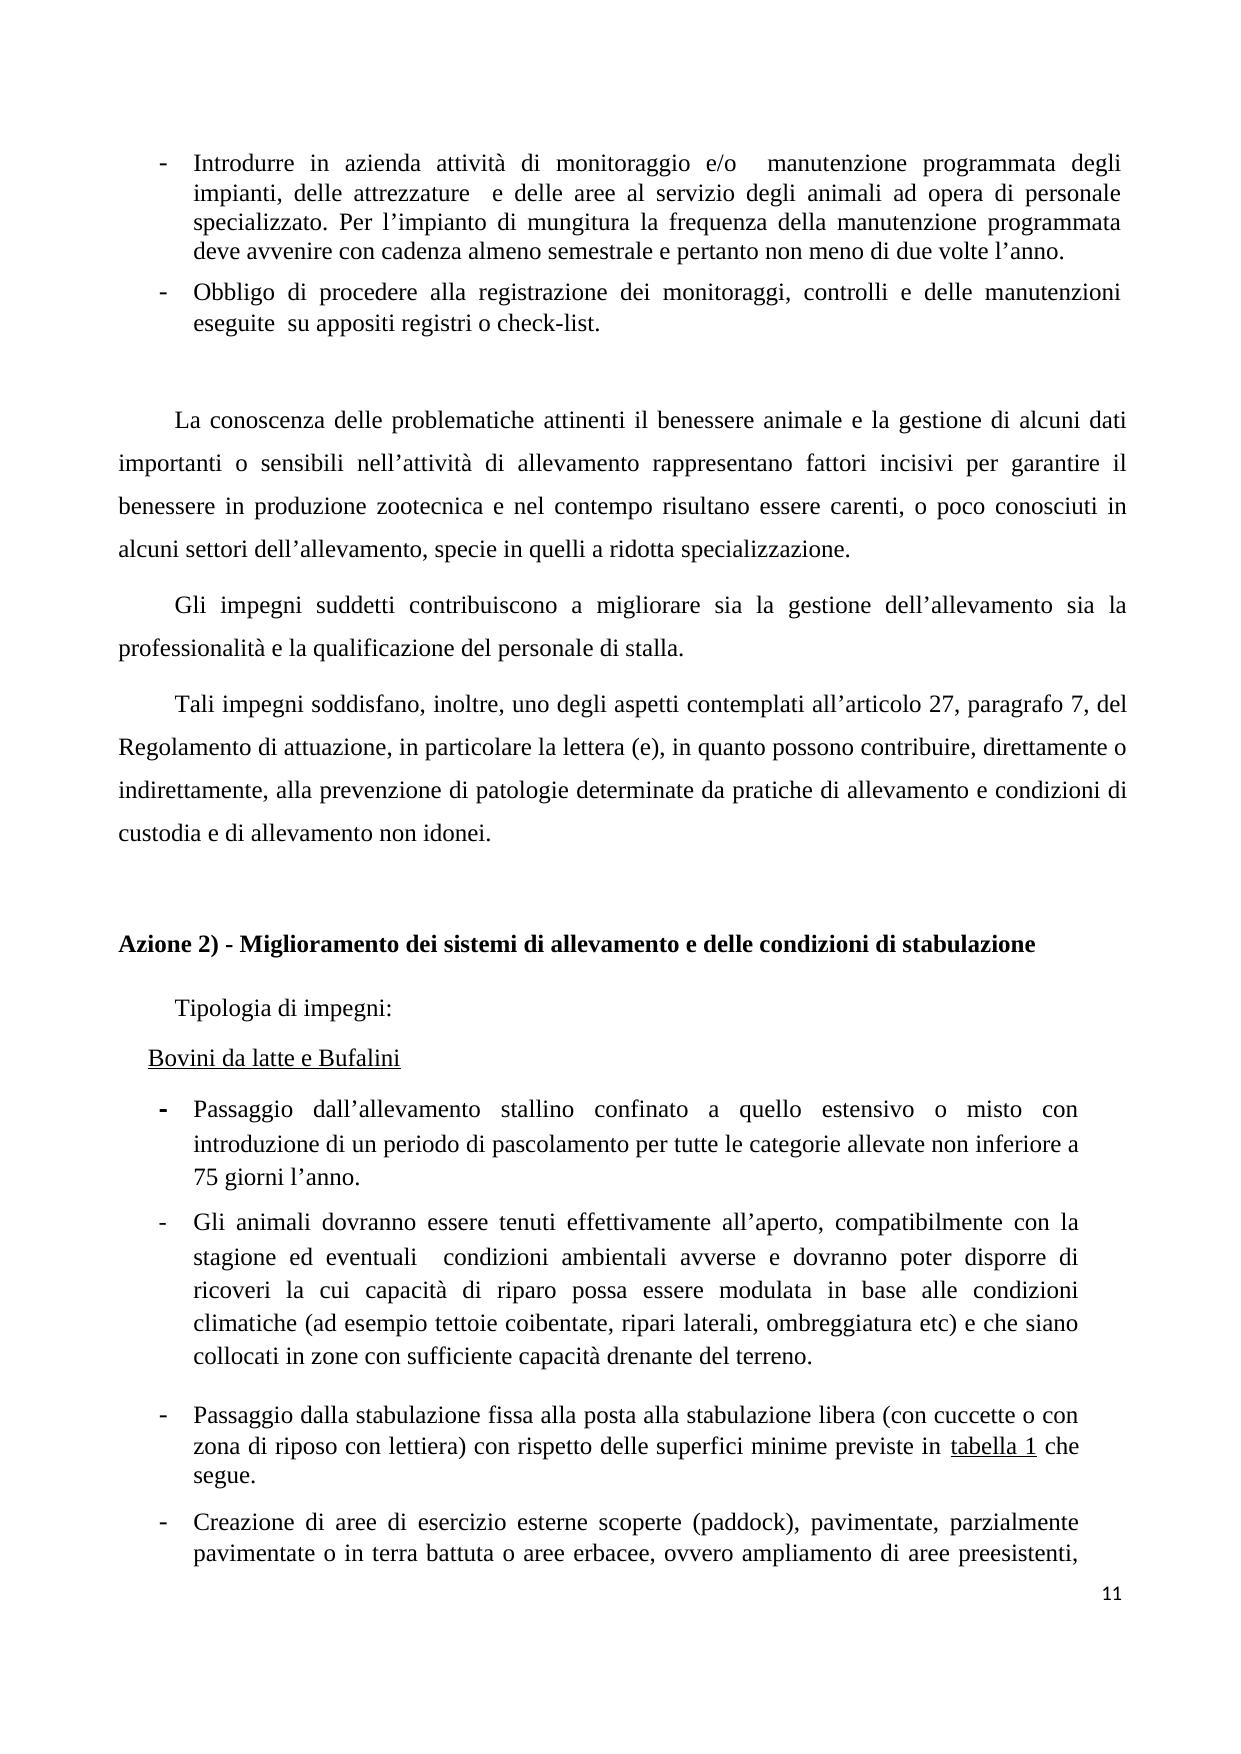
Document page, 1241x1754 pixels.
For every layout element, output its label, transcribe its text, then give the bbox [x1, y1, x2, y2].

text Azione 2) - Miglioramento dei sistemi di allevamento e delle condizioni di stabulazione [118, 929, 1122, 958]
table_header Passaggio dall’allevamento stallino confinato a quello estensivo o misto con introduzione di un periodo di pascolamento per tutte le categorie allevate non inferiore a 75 giorni l’anno. [107, 1088, 1091, 1207]
text Tali impegni soddisfano, inoltre, uno degli aspetti contemplati all’articolo 27, paragrafo 7, del Regolamento di attuazione, in particolare la lettera (e), in quanto possono contribuire, direttamente o indirettamente, alla prevenzione di patologie determinate da pratiche di allevamento e condizioni di custodia e di allevamento non idonei. [118, 689, 1128, 847]
text Tipologia di impegni: [118, 993, 1128, 1022]
text Gli impegni suddetti contribuiscono a migliorare sia la gestione dell’allevamento sia la professionalità e la qualificazione del personale di stalla. [118, 590, 1128, 662]
table_cell Gli animali dovranno essere tenuti effettivamente all’aperto, compatibilmente con la stagione ed eventuali condizioni ambientali avverse e dovranno poter disporre di ricoveri la cui capacità di riparo possa essere modulata in base alle condizioni climatiche (ad esempio tettoie coibentate, ripari laterali, ombreggiatura etc) e che siano collocati in zone con sufficiente capacità drenante del terreno. [107, 1207, 1091, 1394]
text Bovini da latte e Bufalini [118, 1043, 1122, 1071]
table_cell Passaggio dalla stabulazione fissa alla posta alla stabulazione libera (con cuccette o con zona di riposo con lettiera) con rispetto delle superfici minime previste in tabella 1 che segue. [107, 1394, 1091, 1501]
text La conoscenza delle problematiche attinenti il benessere animale e la gestione di alcuni dati importanti o sensibili nell’attività di allevamento rappresentano fattori incisivi per garantire il benessere in produzione zootecnica e nel contempo risultano essere carenti, o poco conosciuti in alcuni settori dell’allevamento, specie in quelli a ridotta specializzazione. [118, 405, 1128, 563]
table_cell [107, 1501, 1091, 1567]
list Obbligo di procedere alla registrazione dei monitoraggi, controlli e delle manutenzioni eseguite su appositi registri o check-list. [156, 277, 1122, 337]
